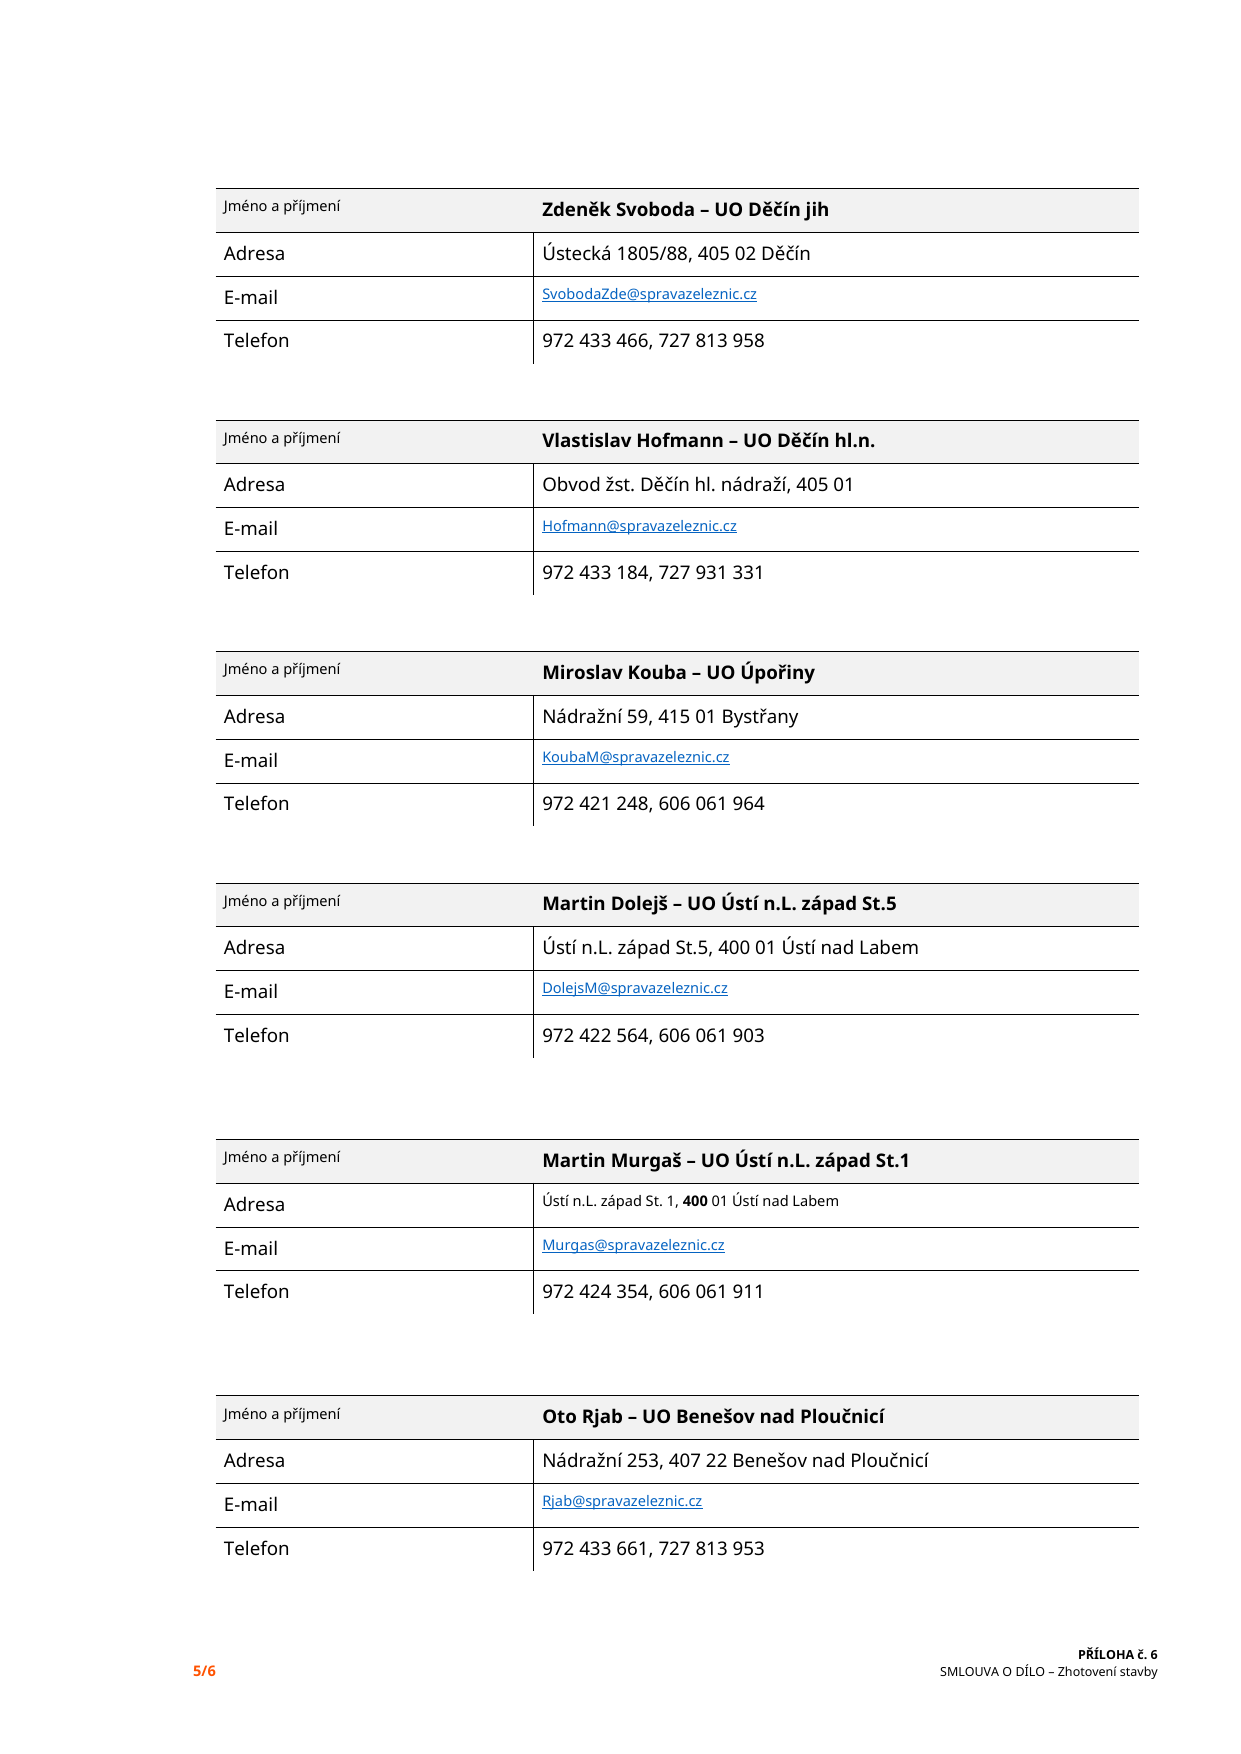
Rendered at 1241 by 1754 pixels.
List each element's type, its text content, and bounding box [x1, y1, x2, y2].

table_cell Adresa [216, 233, 533, 276]
table_cell Nádražní 59, 415 01 Bystřany [534, 696, 1139, 739]
table_header Martin Dolejš – UO Ústí n.L. západ St.5 [534, 884, 1139, 926]
table_cell Adresa [216, 927, 533, 970]
table_cell KoubaM@spravazeleznic.cz [534, 740, 1139, 782]
table_header Zdeněk Svoboda – UO Děčín jih [534, 189, 1139, 232]
table_header Jméno a příjmení [216, 652, 534, 695]
table_cell Telefon [216, 1528, 533, 1571]
table_header Martin Murgaš – UO Ústí n.L. západ St.1 [534, 1140, 1139, 1183]
table_cell Murgas@spravazeleznic.cz [534, 1228, 1139, 1270]
table_cell 972 433 661, 727 813 953 [534, 1528, 1139, 1571]
table_cell E-mail [216, 740, 533, 782]
table_cell Adresa [216, 696, 533, 739]
table_cell SvobodaZde@spravazeleznic.cz [534, 277, 1139, 319]
table_cell Ústí n.L. západ St. 1, 400 01 Ústí nad Labem [534, 1184, 1139, 1227]
table_cell Telefon [216, 552, 533, 595]
table_cell E-mail [216, 1228, 533, 1270]
table_cell Obvod žst. Děčín hl. nádraží, 405 01 [534, 464, 1139, 507]
table_cell Adresa [216, 464, 533, 507]
table_cell 972 421 248, 606 061 964 [534, 784, 1139, 826]
table_header Jméno a příjmení [216, 1396, 534, 1439]
table_header Miroslav Kouba – UO Úpořiny [534, 652, 1139, 695]
table_cell Hofmann@spravazeleznic.cz [534, 508, 1139, 551]
table_cell Ústecká 1805/88, 405 02 Děčín [534, 233, 1139, 276]
table_header Oto Rjab – UO Benešov nad Ploučnicí [534, 1396, 1139, 1439]
table_cell 972 433 466, 727 813 958 [534, 321, 1139, 363]
table_header Jméno a příjmení [216, 884, 534, 926]
table_header Jméno a příjmení [216, 421, 534, 463]
table_cell E-mail [216, 277, 533, 319]
table_cell Ústí n.L. západ St.5, 400 01 Ústí nad Labem [534, 927, 1139, 970]
table_cell E-mail [216, 971, 533, 1014]
table_header Jméno a příjmení [216, 1140, 534, 1183]
table_cell Telefon [216, 1015, 533, 1058]
table_cell Telefon [216, 784, 533, 826]
table_cell Nádražní 253, 407 22 Benešov nad Ploučnicí [534, 1440, 1139, 1483]
table_cell E-mail [216, 1484, 533, 1527]
table_cell Telefon [216, 1271, 533, 1314]
table_cell 972 433 184, 727 931 331 [534, 552, 1139, 595]
table_header Vlastislav Hofmann – UO Děčín hl.n. [534, 421, 1139, 463]
table_cell 972 422 564, 606 061 903 [534, 1015, 1139, 1058]
table_cell Telefon [216, 321, 533, 363]
table_cell Adresa [216, 1440, 533, 1483]
table_cell DolejsM@spravazeleznic.cz [534, 971, 1139, 1014]
table_header Jméno a příjmení [216, 189, 534, 232]
table_cell Rjab@spravazeleznic.cz [534, 1484, 1139, 1527]
table_cell Adresa [216, 1184, 533, 1227]
table_cell E-mail [216, 508, 533, 551]
table_cell 972 424 354, 606 061 911 [534, 1271, 1139, 1314]
